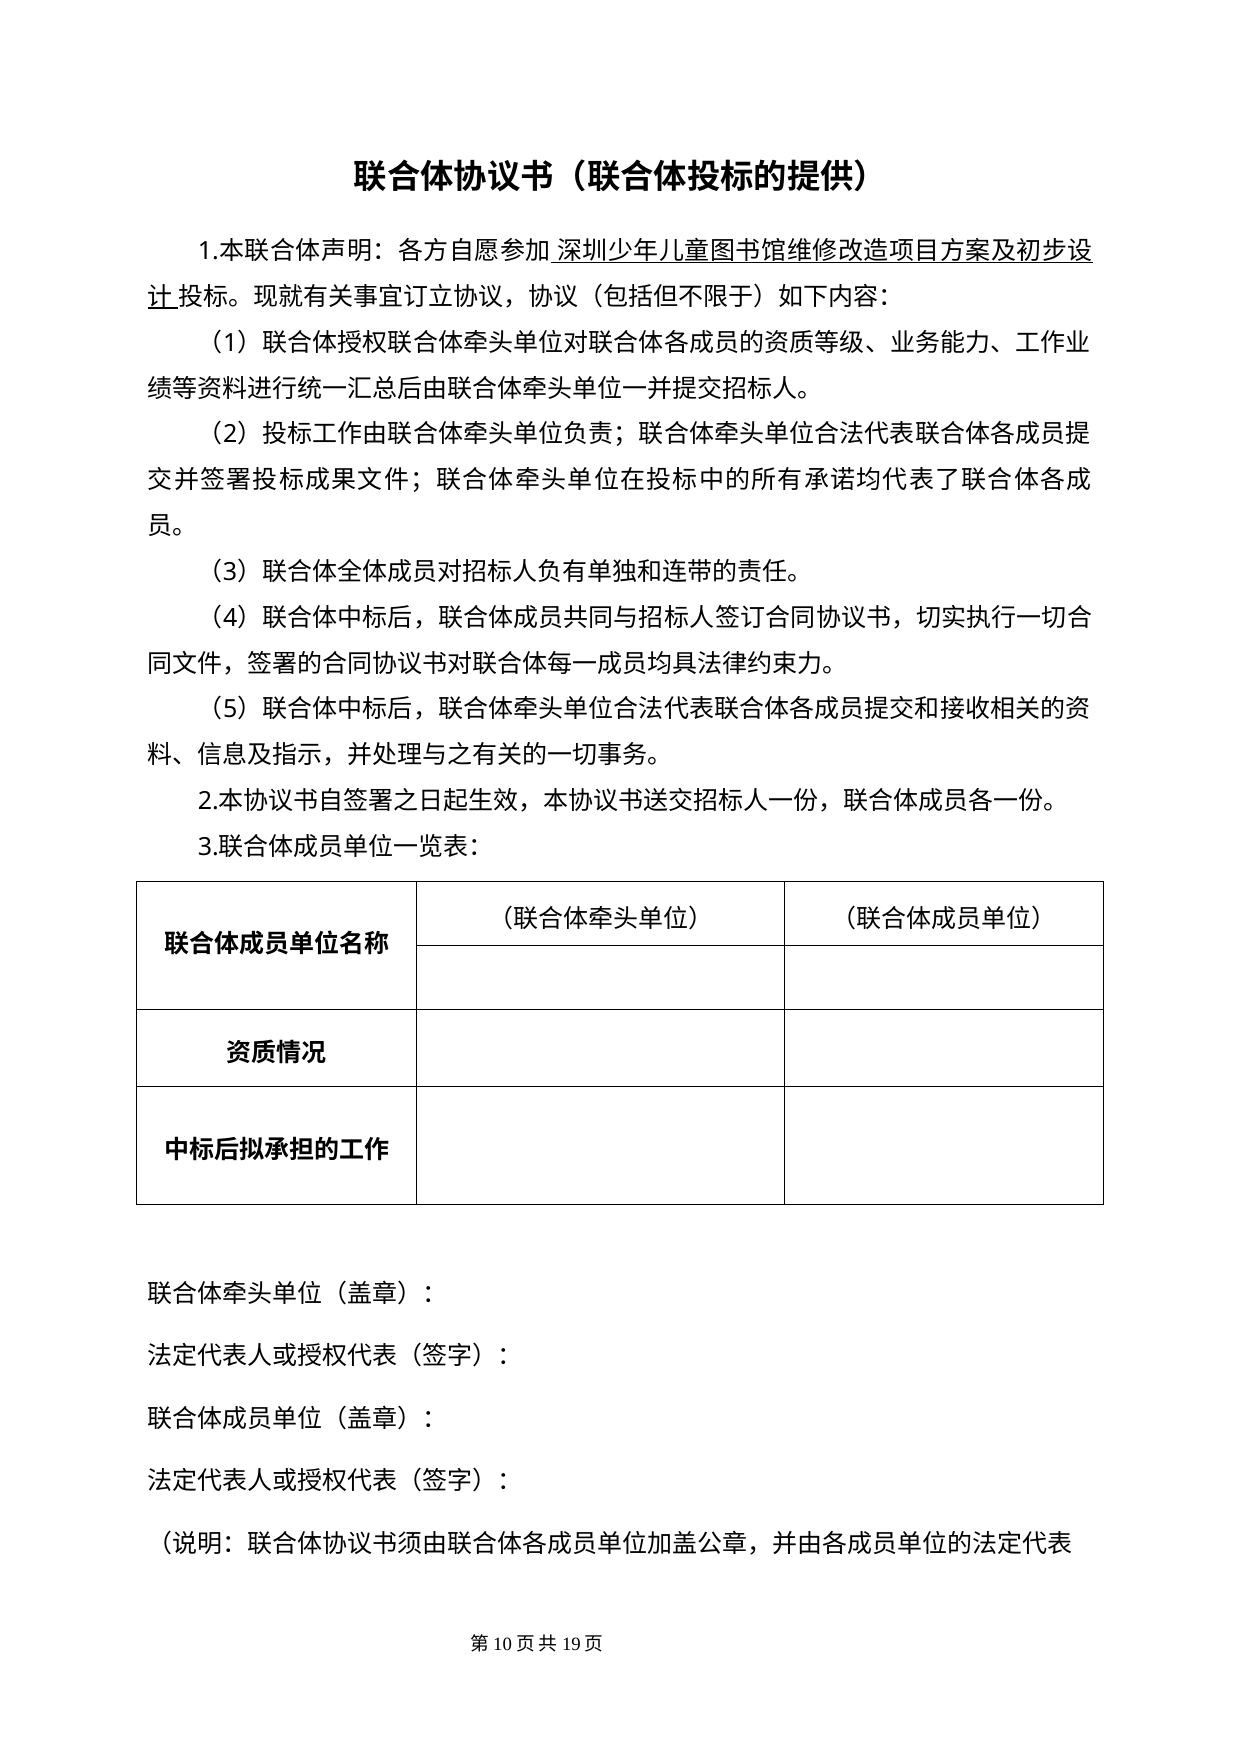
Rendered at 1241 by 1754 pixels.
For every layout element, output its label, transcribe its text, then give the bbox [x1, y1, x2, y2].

text 2.本协议书自签署之日起生效，本协议书送交招标人一份，联合体成员各一份。 [148, 773, 1092, 819]
text （5）联合体中标后，联合体牵头单位合法代表联合体各成员提交和接收相关的资料、信息及指示，并处理与之有关的一切事务。 [148, 681, 1092, 773]
text 联合体成员单位（盖章）： [148, 1390, 1092, 1436]
table_cell [785, 1087, 1103, 1203]
text 1.本联合体声明：各方自愿参加 深圳少年儿童图书馆维修改造项目方案及初步设计 投标。现就有关事宜订立协议，协议（包括但不限于）如下内容： [148, 223, 1092, 314]
table_header （联合体牵头单位） [417, 882, 784, 945]
table_cell 中标后拟承担的工作 [137, 1087, 416, 1203]
text 联合体牵头单位（盖章）： [148, 1265, 1092, 1311]
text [148, 1515, 1092, 1561]
text 3.联合体成员单位一览表： [148, 819, 1092, 864]
text （1）联合体授权联合体牵头单位对联合体各成员的资质等级、业务能力、工作业绩等资料进行统一汇总后由联合体牵头单位一并提交招标人。 [148, 314, 1092, 406]
table_cell [785, 946, 1103, 1009]
table_cell [417, 946, 784, 1009]
table_cell [417, 1010, 784, 1086]
text （4）联合体中标后，联合体成员共同与招标人签订合同协议书，切实执行一切合同文件，签署的合同协议书对联合体每一成员均具法律约束力。 [148, 589, 1092, 681]
text （3）联合体全体成员对招标人负有单独和连带的责任。 [148, 544, 1092, 589]
table_cell 资质情况 [137, 1010, 416, 1086]
text （2）投标工作由联合体牵头单位负责；联合体牵头单位合法代表联合体各成员提交并签署投标成果文件；联合体牵头单位在投标中的所有承诺均代表了联合体各成员。 [148, 406, 1092, 544]
text 法定代表人或授权代表（签字）： [148, 1453, 1092, 1499]
text 联合体协议书（联合体投标的提供） [148, 149, 1092, 198]
table_cell [417, 1087, 784, 1203]
text 法定代表人或授权代表（签字）： [148, 1328, 1092, 1374]
table_header （联合体成员单位） [785, 882, 1103, 945]
table_header 联合体成员单位名称 [137, 882, 416, 1009]
table_cell [785, 1010, 1103, 1086]
